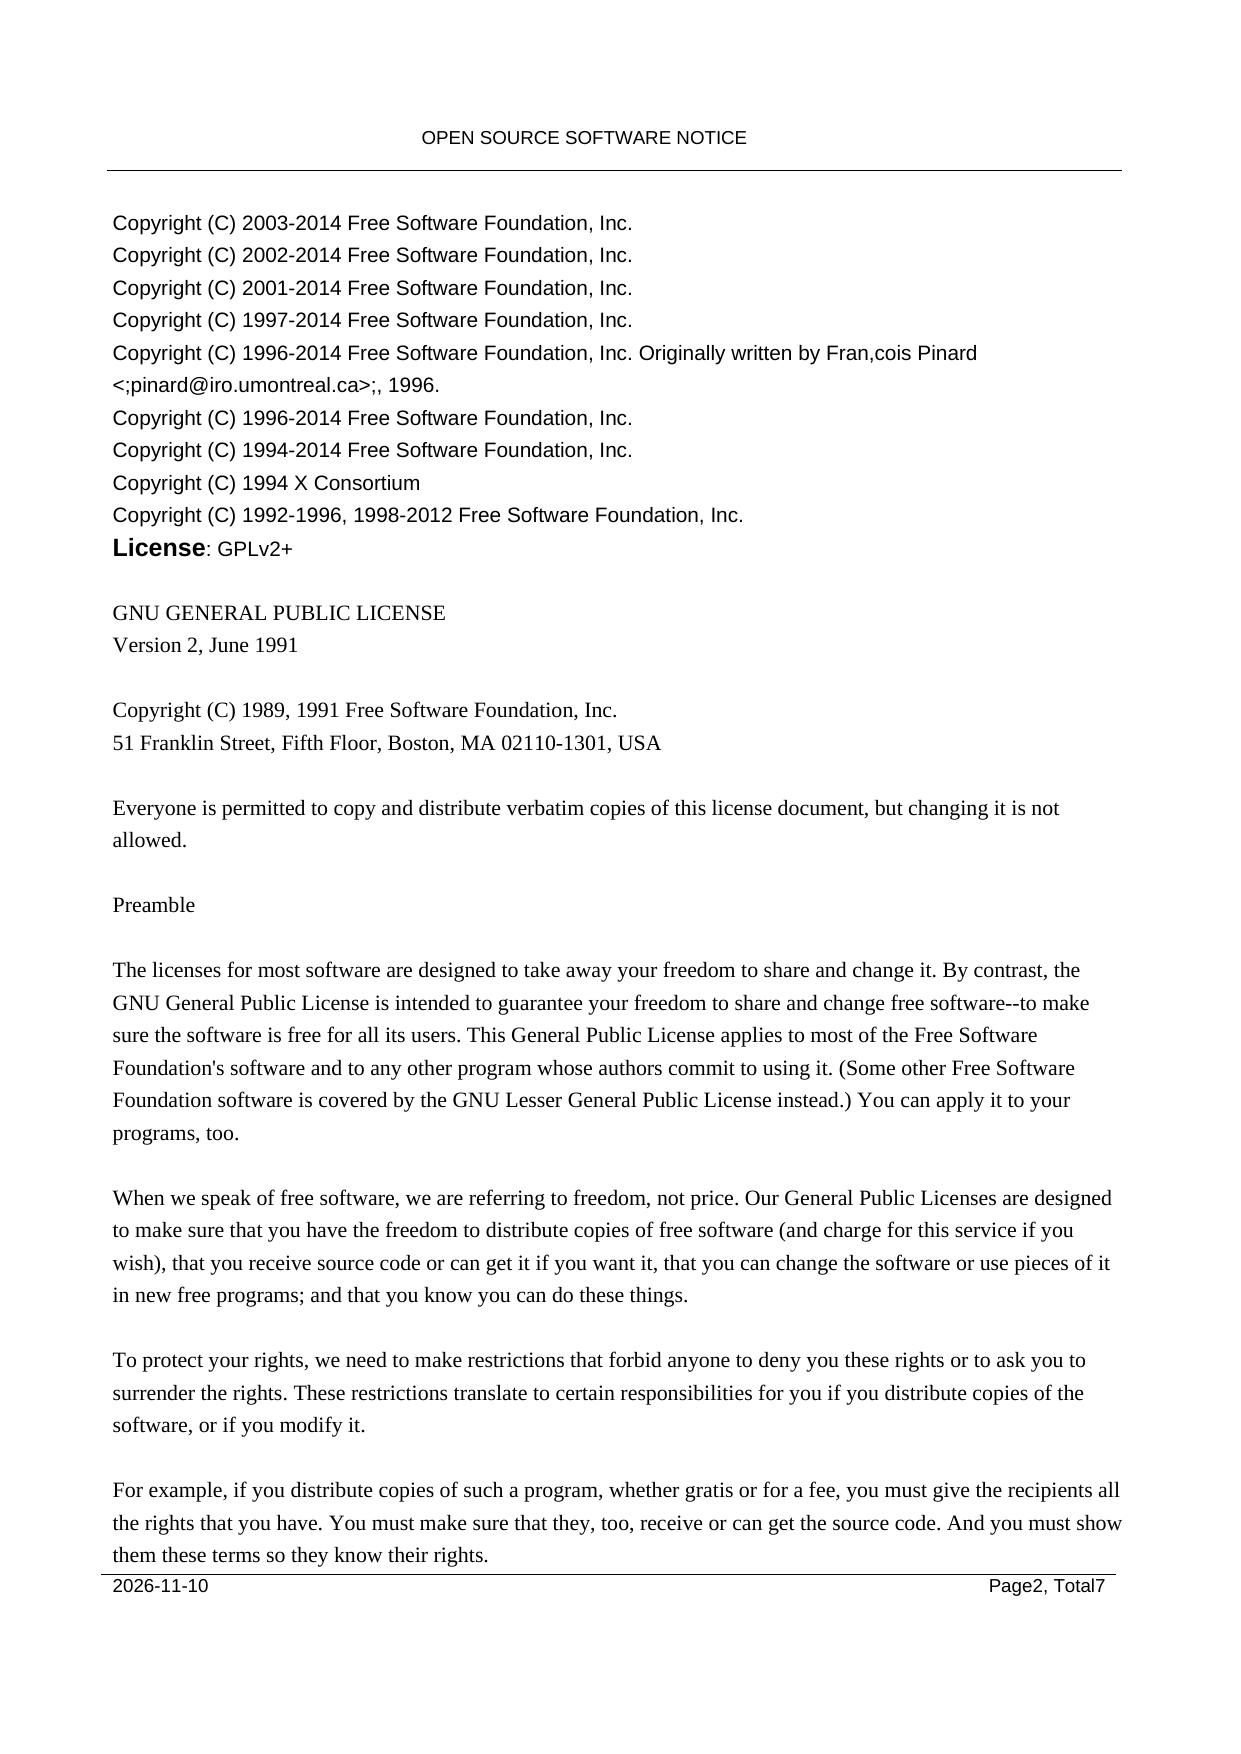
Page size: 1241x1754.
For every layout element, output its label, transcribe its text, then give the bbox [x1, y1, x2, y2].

text Copyright (C) 1996-2014 Free Software Foundation, Inc. [112, 401, 1128, 434]
text Copyright (C) 1994-2014 Free Software Foundation, Inc. [112, 434, 1128, 466]
text Copyright (C) 1997-2014 Free Software Foundation, Inc. [112, 304, 1128, 336]
text Copyright (C) 2001-2014 Free Software Foundation, Inc. [112, 271, 1128, 304]
text Copyright (C) 2002-2014 Free Software Foundation, Inc. [112, 239, 1128, 271]
text Copyright (C) 1992-1996, 1998-2012 Free Software Foundation, Inc. [112, 499, 1128, 531]
text Copyright (C) 2003-2014 Free Software Foundation, Inc. [112, 206, 1128, 239]
text Copyright (C) 1994 X Consortium [112, 466, 1128, 499]
text Copyright (C) 1996-2014 Free Software Foundation, Inc. Originally written by Fran,cois Pinard <;pinard@iro.umontreal.ca>;, 1996. [112, 336, 1128, 401]
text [112, 531, 1128, 1571]
